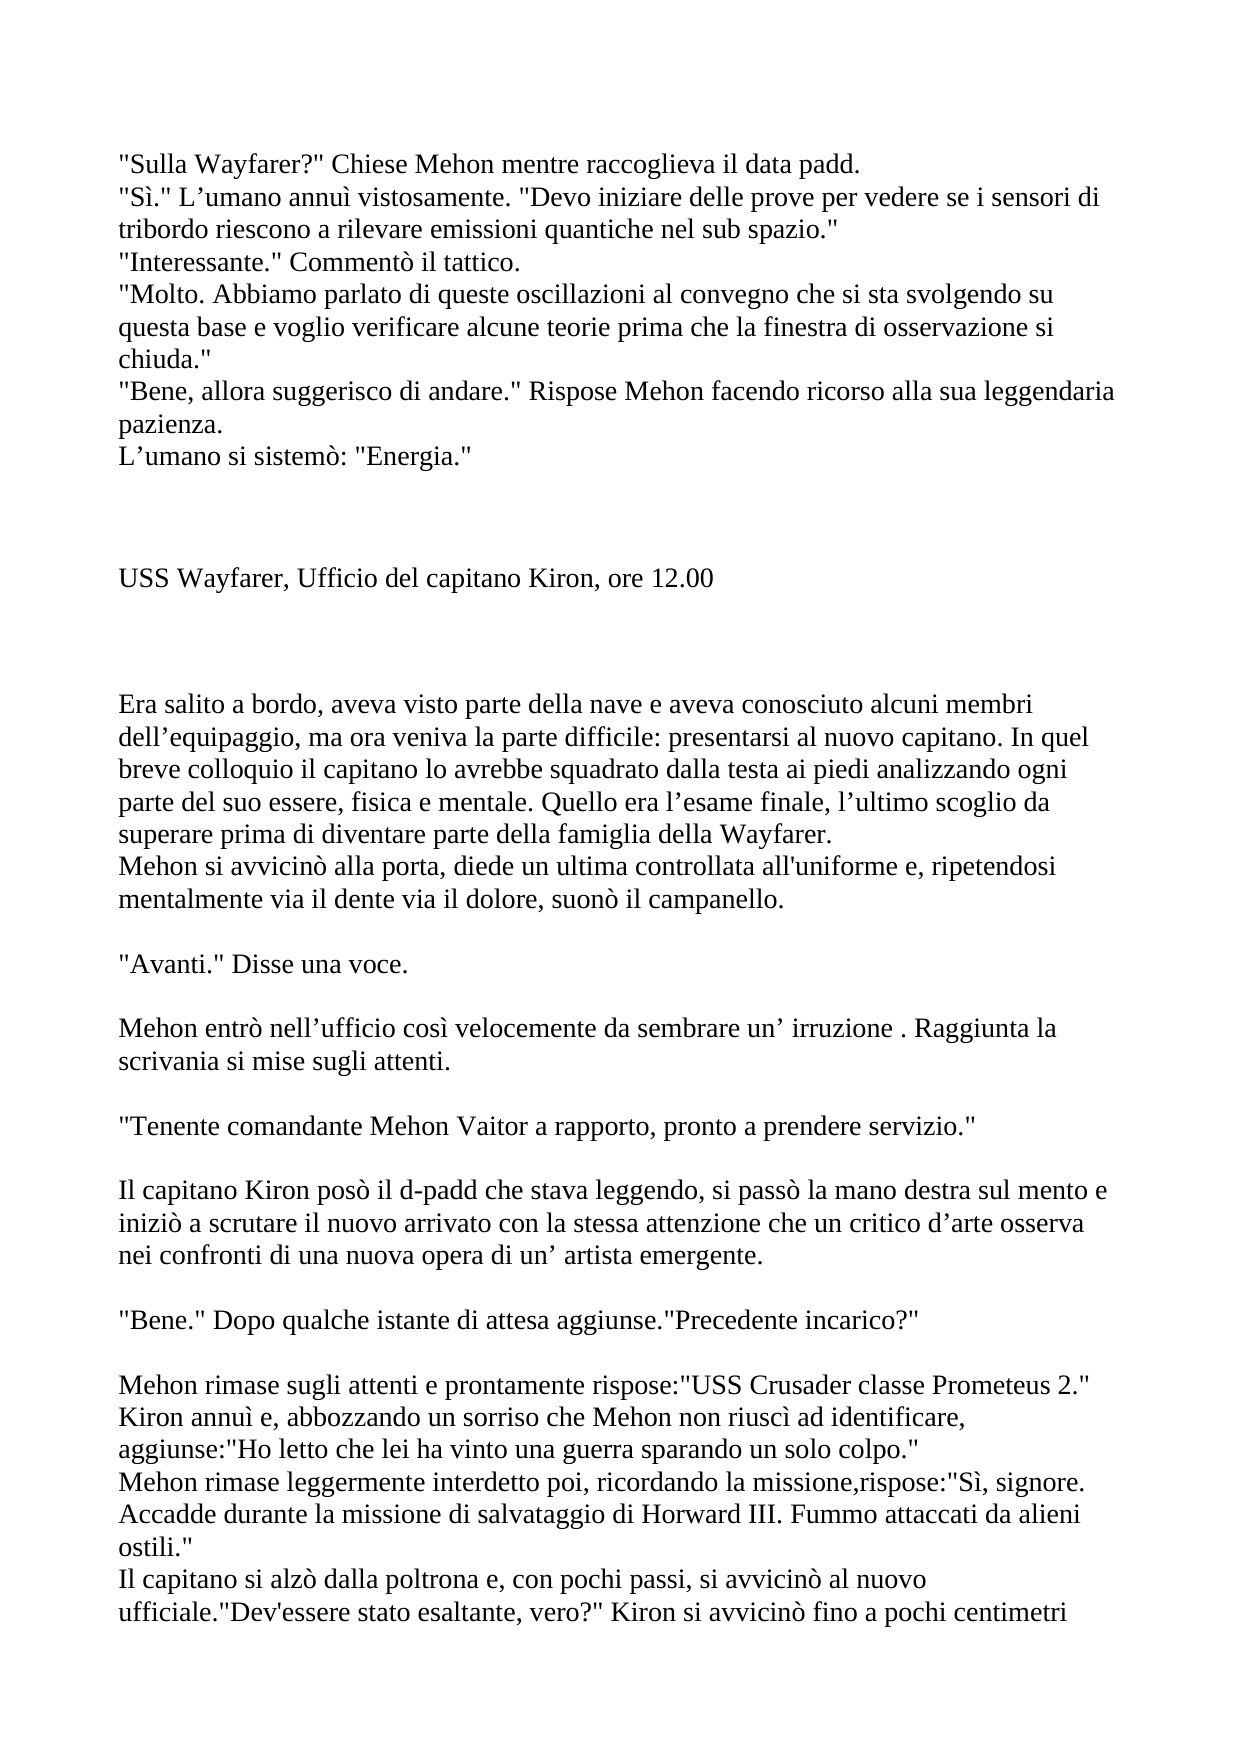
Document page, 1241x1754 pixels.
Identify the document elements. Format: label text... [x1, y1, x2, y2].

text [118, 623, 1122, 1627]
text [118, 148, 1122, 532]
text USS Wayfarer, Ufficio del capitano Kiron, ore 12.00 [118, 561, 1122, 593]
